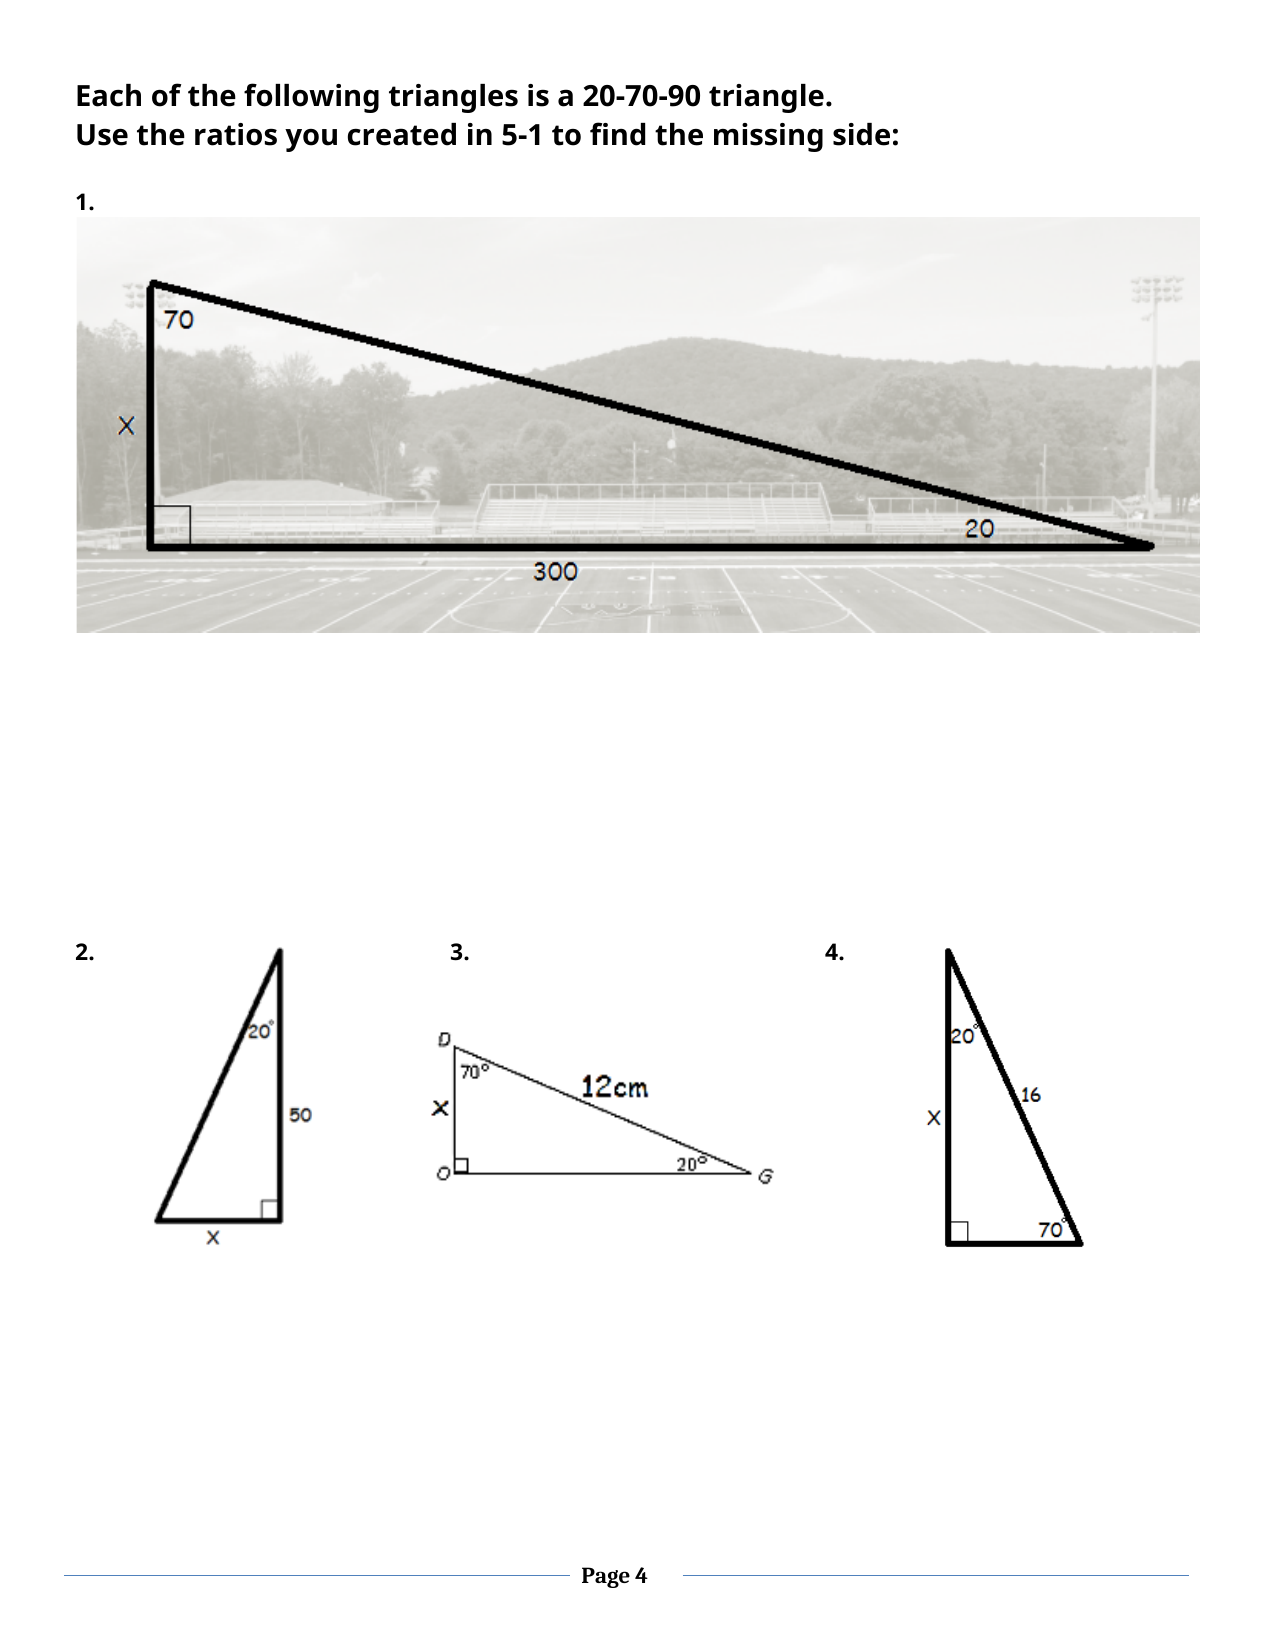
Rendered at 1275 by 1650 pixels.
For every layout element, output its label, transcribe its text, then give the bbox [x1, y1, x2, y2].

text 2. 3. 4. [75, 936, 1200, 967]
text Each of the following triangles is a 20-70-90 triangle. [75, 75, 1200, 115]
picture [150, 967, 323, 1251]
picture [76, 217, 1200, 633]
picture [395, 1007, 811, 1212]
text 1. [75, 186, 1200, 217]
text Use the ratios you created in 5-1 to find the missing side: [75, 115, 1200, 154]
picture [906, 967, 1091, 1258]
